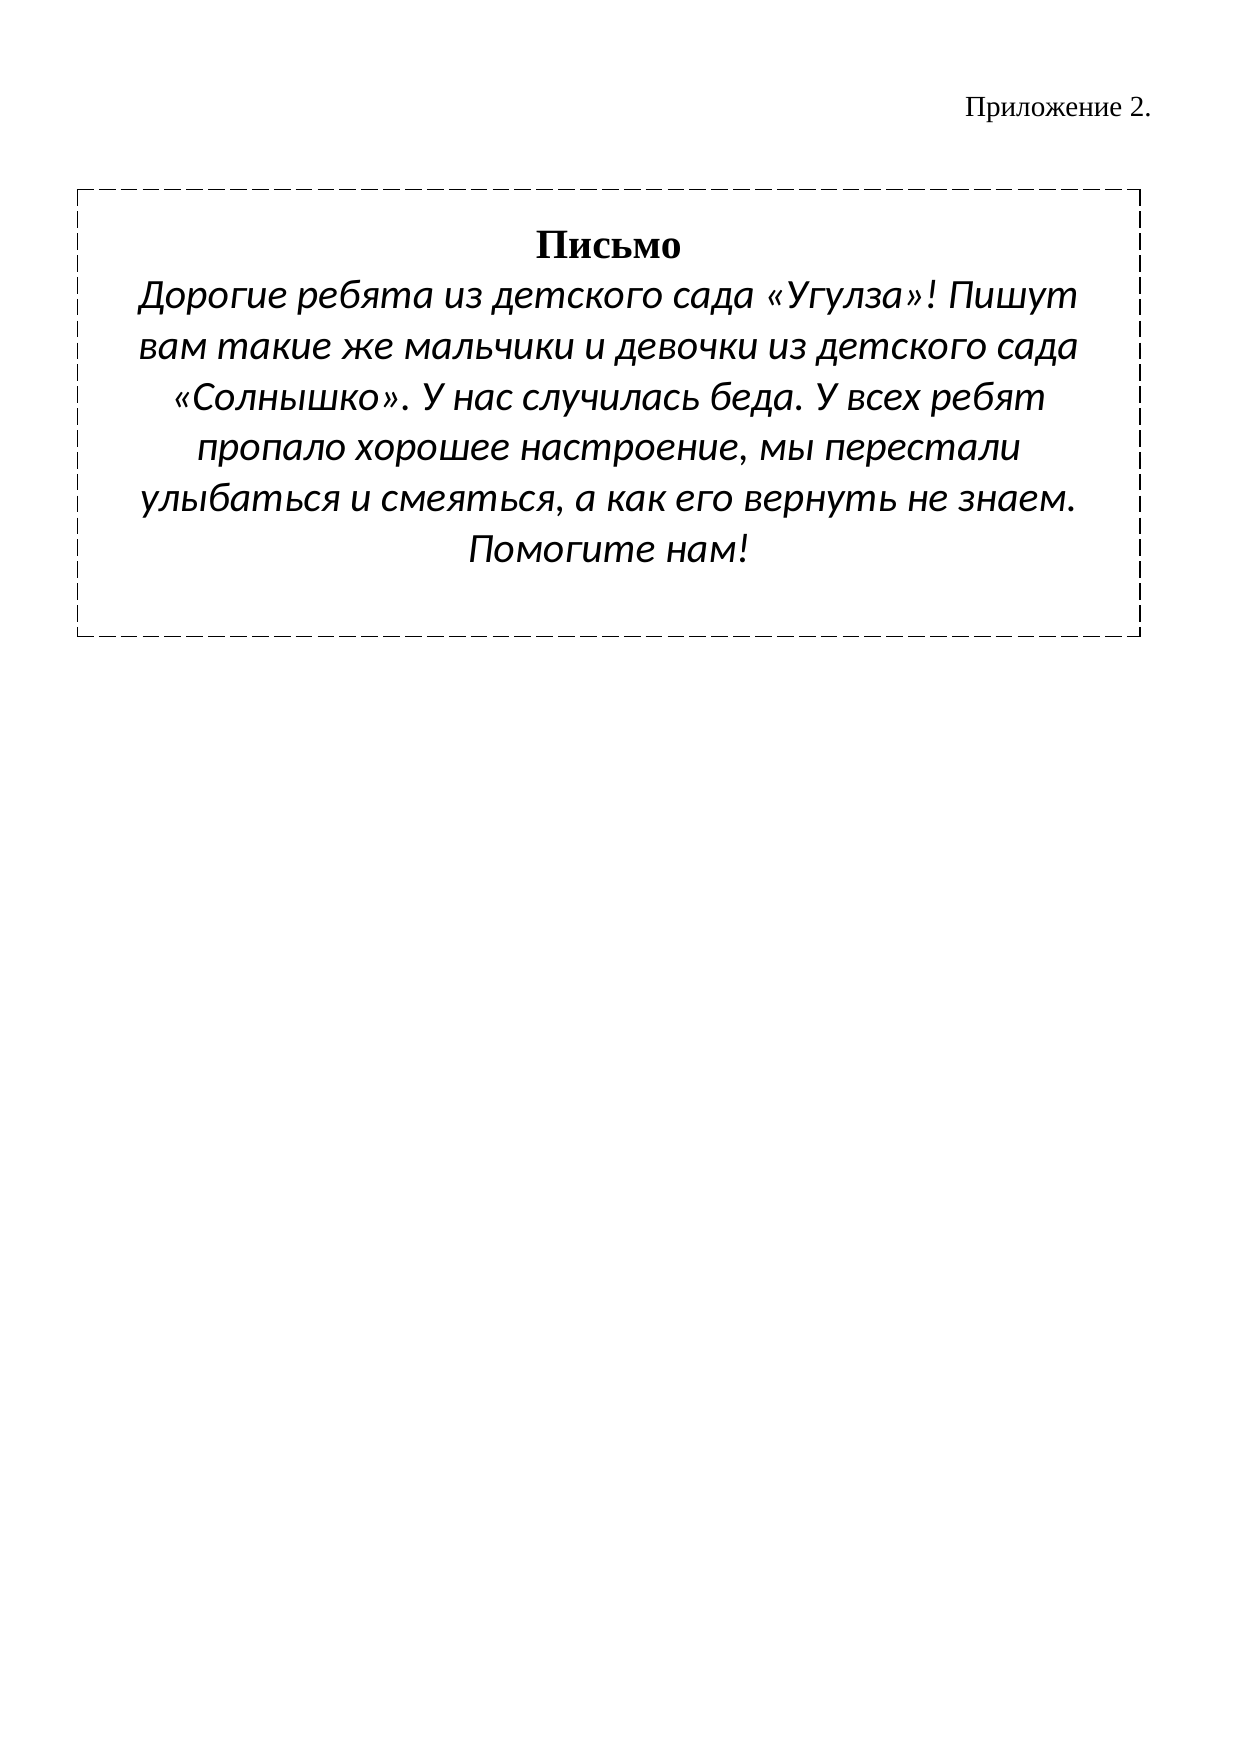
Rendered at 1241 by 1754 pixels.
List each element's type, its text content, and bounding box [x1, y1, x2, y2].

text Приложение 2. [89, 89, 1152, 122]
table_header Письмо Дорогие ребята из детского сада «Угулза»! Пишут вам такие же мальчики и девочки из детского сада «Солнышко». У нас случилась беда. У всех ребят пропало хорошее настроение, мы перестали улыбаться и смеяться, а как его вернуть не знаем. Помогите нам! [78, 189, 1140, 636]
